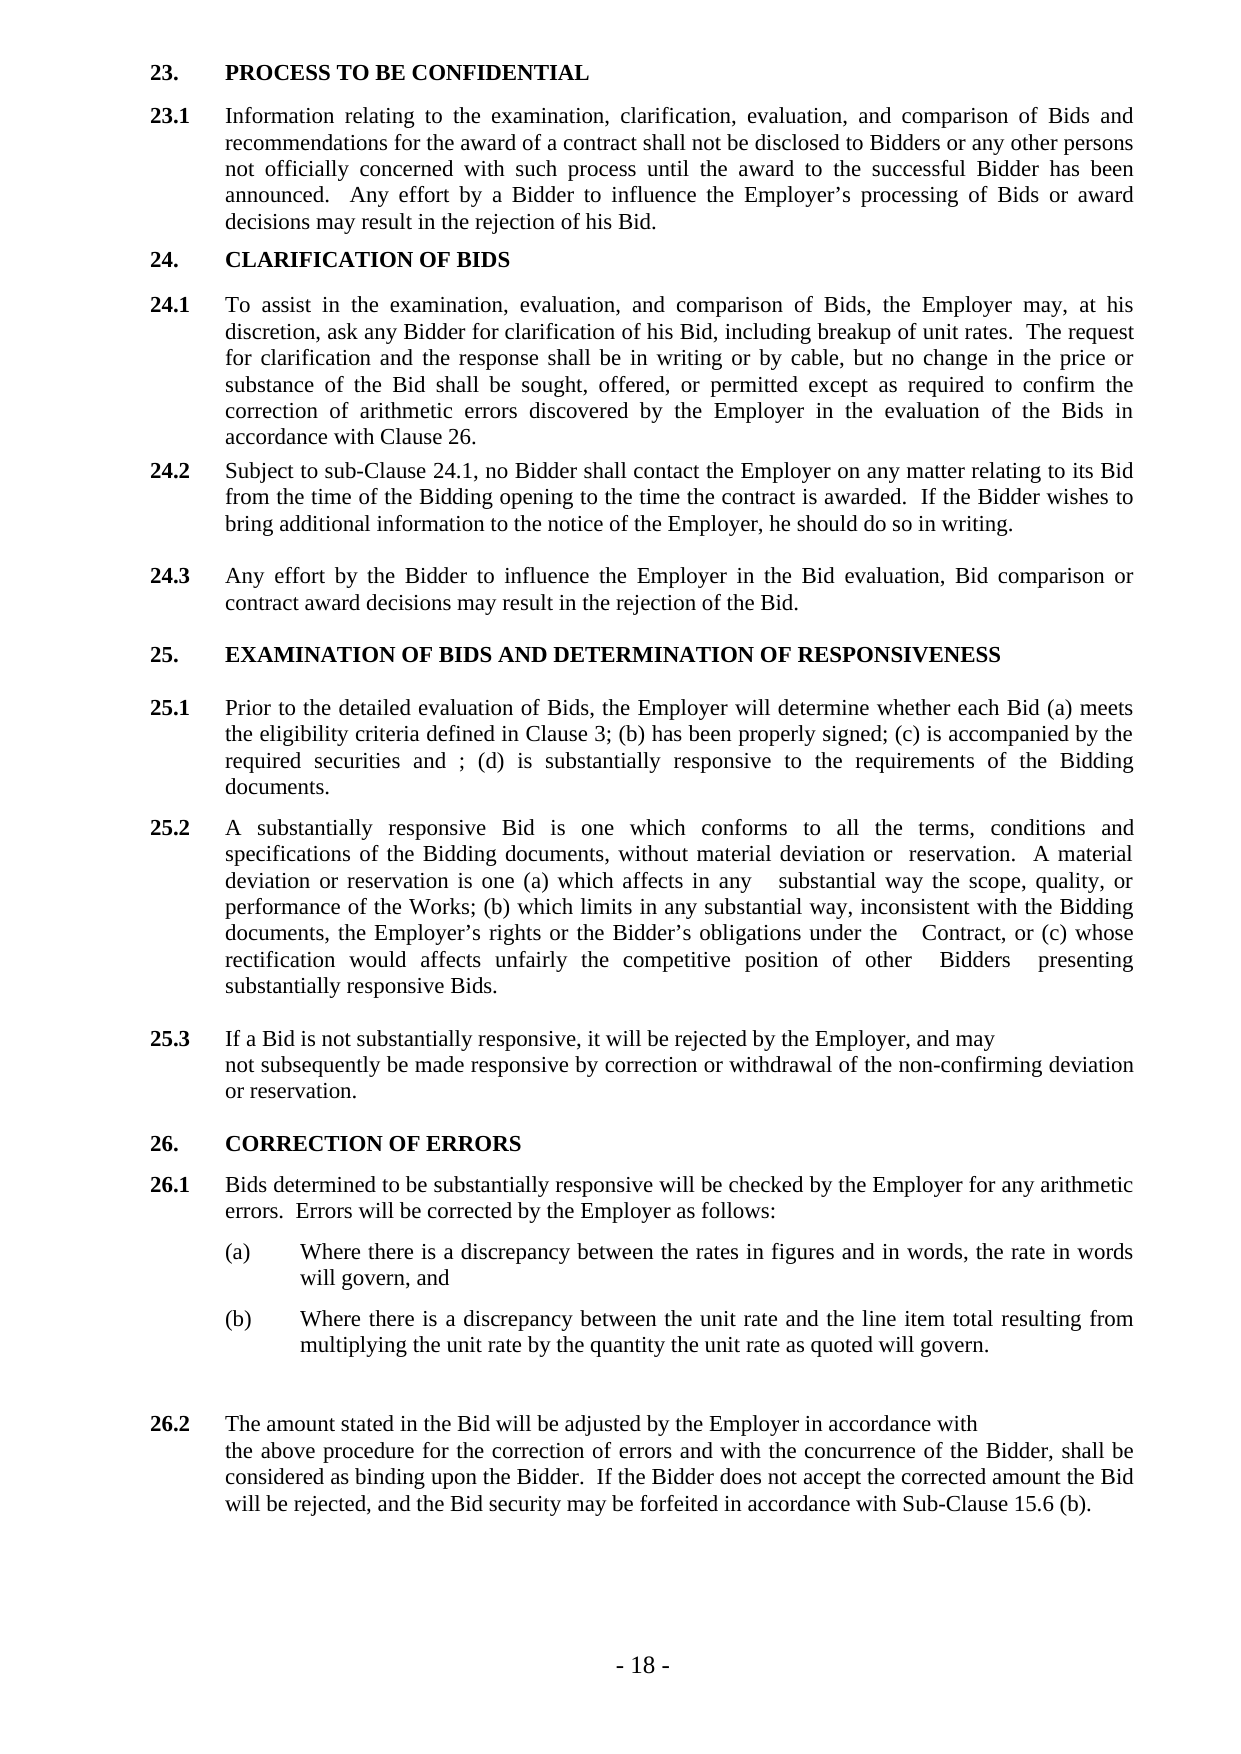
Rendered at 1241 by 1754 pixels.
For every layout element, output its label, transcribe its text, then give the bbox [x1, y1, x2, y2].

list If a Bid is not substantially responsive, it will be rejected by the Employer, and may [150, 1025, 1135, 1051]
list Where there is a discrepancy between the rates in figures and in words, the rate in words will govern, and [225, 1238, 1135, 1291]
text 26. CORRECTION OF ERRORS [150, 1130, 1135, 1157]
list A substantially responsive Bid is one which conforms to all the terms, conditions and specifications of the Bidding documents, without material deviation or reservation. A material deviation or reservation is one (a) which affects in any substantial way the scope, quality, or performance of the Works; (b) which limits in any substantial way, inconsistent with the Bidding documents, the Employer’s rights or the Bidder’s obligations under the Contract, or (c) whose rectification would affects unfairly the competitive position of other Bidders presenting substantially responsive Bids. [150, 814, 1135, 998]
list Where there is a discrepancy between the unit rate and the line item total resulting from multiplying the unit rate by the quantity the unit rate as quoted will govern. [225, 1305, 1135, 1358]
text 24. CLARIFICATION OF BIDS [150, 246, 1135, 272]
text 24.1 To assist in the examination, evaluation, and comparison of Bids, the Employer may, at his discretion, ask any Bidder for clarification of his Bid, including breakup of unit rates. The request for clarification and the response shall be in writing or by cable, but no change in the price or substance of the Bid shall be sought, offered, or permitted except as required to confirm the correction of arithmetic errors discovered by the Employer in the evaluation of the Bids in accordance with Clause 26. [150, 292, 1135, 450]
text 24.2 Subject to sub-Clause 24.1, no Bidder shall contact the Employer on any matter relating to its Bid from the time of the Bidding opening to the time the contract is awarded. If the Bidder wishes to bring additional information to the notice of the Employer, he should do so in writing. [150, 457, 1135, 536]
text 25. EXAMINATION OF BIDS AND DETERMINATION OF RESPONSIVENESS [150, 641, 1135, 668]
text 23. PROCESS TO BE CONFIDENTIAL [150, 59, 1135, 86]
text 25.1 Prior to the detailed evaluation of Bids, the Employer will determine whether each Bid (a) meets the eligibility criteria defined in Clause 3; (b) has been properly signed; (c) is accompanied by the required securities and ; (d) is substantially responsive to the requirements of the Bidding documents. [150, 694, 1135, 799]
text 23.1 Information relating to the examination, clarification, evaluation, and comparison of Bids and recommendations for the award of a contract shall not be disclosed to Bidders or any other persons not officially concerned with such process until the award to the successful Bidder has been announced. Any effort by a Bidder to influence the Employer’s processing of Bids or award decisions may result in the rejection of his Bid. [150, 102, 1135, 234]
text not subsequently be made responsive by correction or withdrawal of the non-confirming deviation or reservation. [225, 1051, 1135, 1104]
list Any effort by the Bidder to influence the Employer in the Bid evaluation, Bid comparison or contract award decisions may result in the rejection of the Bid. [150, 562, 1135, 615]
text the above procedure for the correction of errors and with the concurrence of the Bidder, shall be considered as binding upon the Bidder. If the Bidder does not accept the corrected amount the Bid will be rejected, and the Bid security may be forfeited in accordance with Sub-Clause 15.6 (b). [225, 1437, 1135, 1516]
text 26.1 Bids determined to be substantially responsive will be checked by the Employer for any arithmetic errors. Errors will be corrected by the Employer as follows: [150, 1171, 1135, 1224]
list The amount stated in the Bid will be adjusted by the Employer in accordance with [150, 1411, 1135, 1437]
